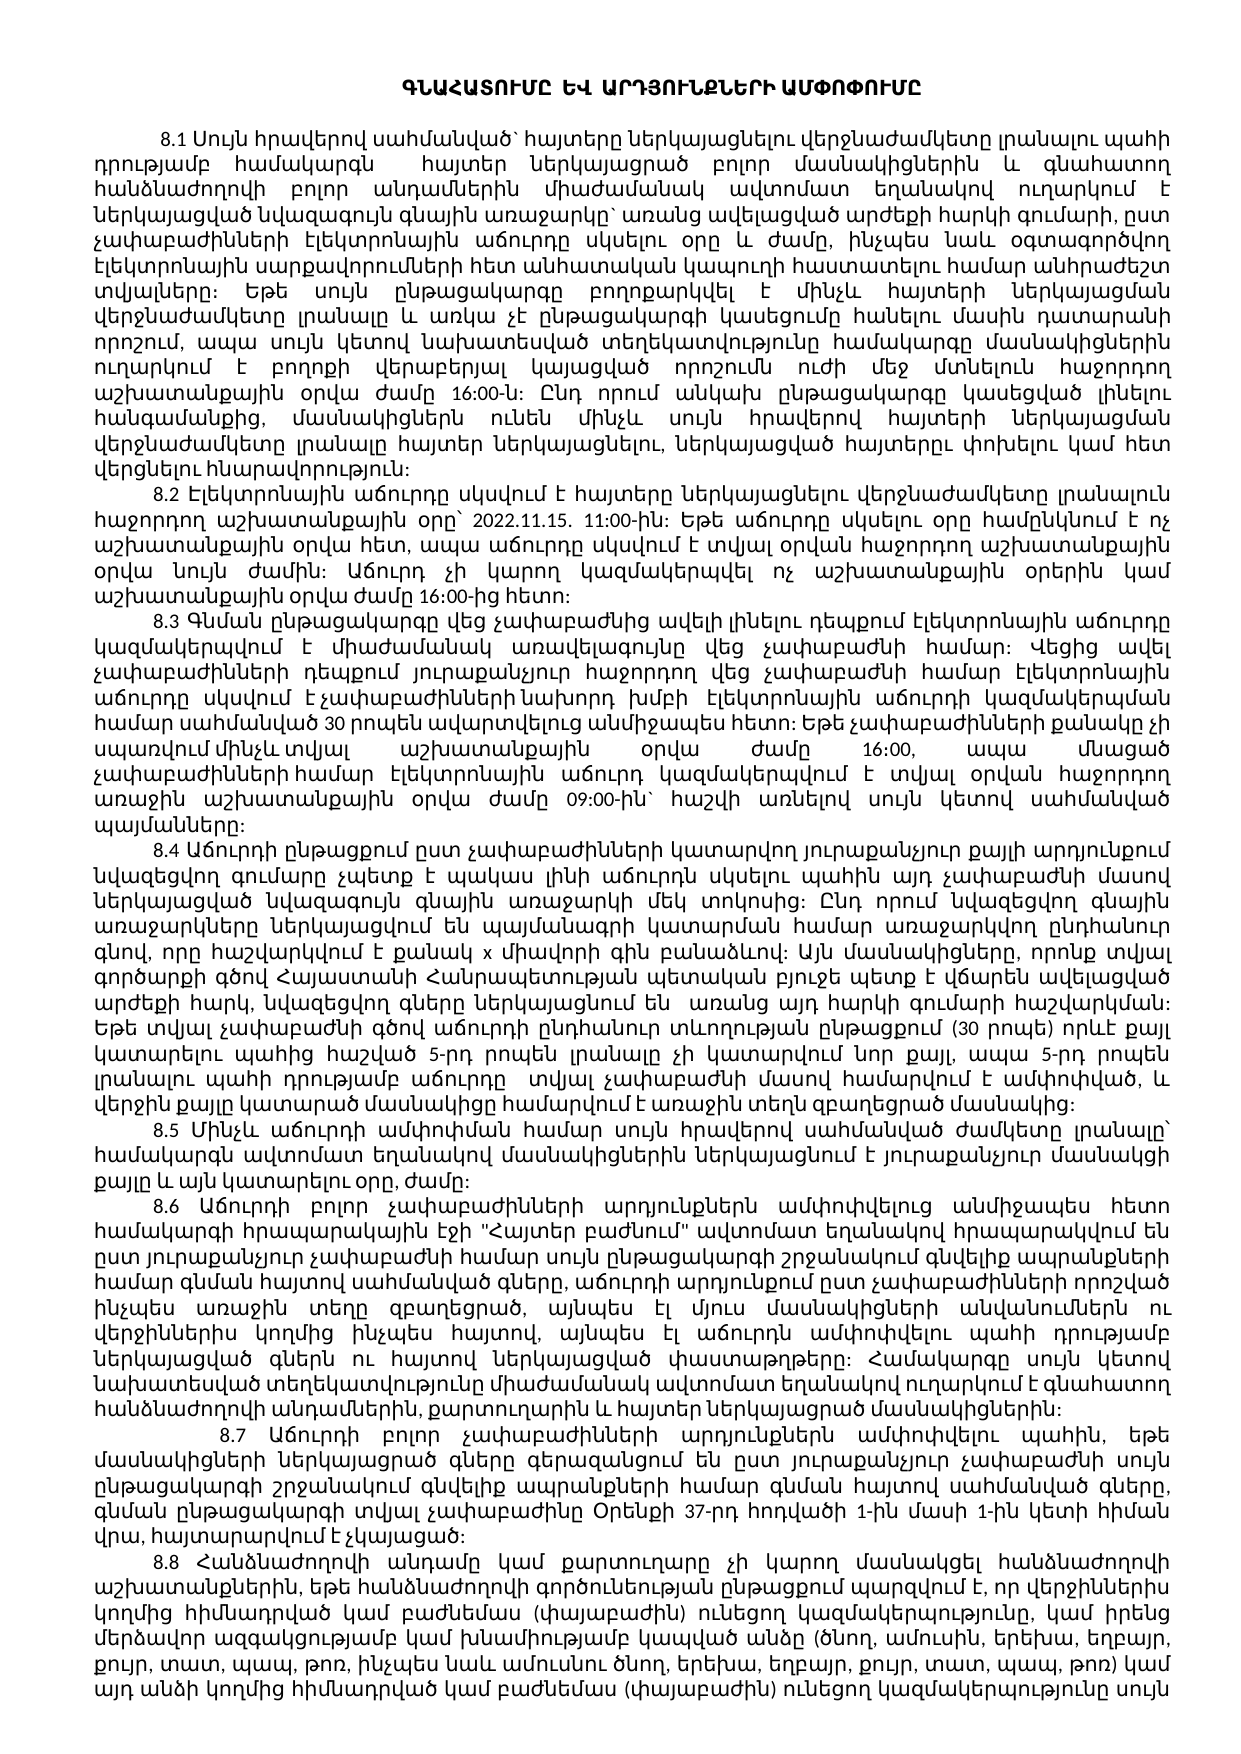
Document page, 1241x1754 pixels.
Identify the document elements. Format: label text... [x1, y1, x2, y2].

text 8.5 Մինչև աճուրդի ամփոփման համար սույն հրավերով սահմանված ժամկետը լրանալը՝ համակարգն ավտոմատ եղանակով մասնակիցներին ներկայացնում է յուրաքանչյուր մասնակցի քայլը և այն կատարելու օրը, ժամը: [94, 1117, 1171, 1193]
text 8.4 Աճուրդի ընթացքում ըստ չափաբաժինների կատարվող յուրաքանչյուր քայլի արդյունքում նվազեցվող գումարը չպետք է պակաս լինի աճուրդն սկսելու պահին այդ չափաբաժնի մասով ներկայացված նվազագույն գնային առաջարկի մեկ տոկոսից: Ընդ որում նվազեցվող գնային առաջարկները ներկայացվում են պայմանագրի կատարման համար առաջարկվող ընդհանուր գնով, որը հաշվարկվում է քանակ x միավորի գին բանաձևով: Այն մասնակիցները, որոնք տվյալ գործարքի գծով Հայաստանի Հանրապետության պետական բյուջե պետք է վճարեն ավելացված արժեքի հարկ, նվազեցվող գները ներկայացնում են առանց այդ հարկի գումարի հաշվարկման: Եթե տվյալ չափաբաժնի գծով աճուրդի ընդհանուր տևողության ընթացքում (30 րոպե) որևէ քայլ կատարելու պահից հաշված 5-րդ րոպեն լրանալը չի կատարվում նոր քայլ, ապա 5-րդ րոպեն լրանալու պահի դրությամբ աճուրդը տվյալ չափաբաժնի մասով համարվում է ամփոփված, և վերջին քայլը կատարած մասնակիցը համարվում է առաջին տեղն զբաղեցրած մասնակից: [94, 837, 1171, 1117]
text ԳՆԱՀԱՏՈՒՄԸ ԵՎ ԱՐԴՅՈՒՆՔՆԵՐԻ ԱՄՓՈՓՈՒՄԸ [94, 75, 1171, 100]
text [94, 1549, 1171, 1702]
text 8.3 Գնման ընթացակարգը վեց չափաբաժնից ավելի լինելու դեպքում էլեկտրոնային աճուրդը կազմակերպվում է միաժամանակ առավելագույնը վեց չափաբաժնի համար: Վեցից ավել չափաբաժինների դեպքում յուրաքանչյուր հաջորդող վեց չափաբաժնի համար էլեկտրոնային աճուրդը սկսվում է չափաբաժինների նախորդ խմբի էլեկտրոնային աճուրդի կազմակերպման համար սահմանված 30 րոպեն ավարտվելուց անմիջապես հետո: Եթե չափաբաժինների քանակը չի սպառվում մինչև տվյալ աշխատանքային օրվա ժամը 16։00, ապա մնացած չափաբաժինների համար էլեկտրոնային աճուրդ կազմակերպվում է տվյալ օրվան հաջորդող առաջին աշխատանքային օրվա ժամը 09:00-ին` հաշվի առնելով սույն կետով սահմանված պայմանները: [94, 609, 1171, 837]
text 8.6 Աճուրդի բոլոր չափաբաժինների արդյունքներն ամփոփվելուց անմիջապես հետո համակարգի հրապարակային էջի "Հայտեր բաժնում" ավտոմատ եղանակով հրապարակվում են ըստ յուրաքանչյուր չափաբաժնի համար սույն ընթացակարգի շրջանակում գնվելիք ապրանքների համար գնման հայտով սահմանված գները, աճուրդի արդյունքում ըստ չափաբաժինների որոշված ինչպես առաջին տեղը զբաղեցրած, այնպես էլ մյուս մասնակիցների անվանումներն ու վերջիններիս կողմից ինչպես հայտով, այնպես էլ աճուրդն ամփոփվելու պահի դրությամբ ներկայացված գներն ու հայտով ներկայացված փաստաթղթերը: Համակարգը սույն կետով նախատեսված տեղեկատվությունը միաժամանակ ավտոմատ եղանակով ուղարկում է գնահատող հանձնաժողովի անդամներին, քարտուղարին և հայտեր ներկայացրած մասնակիցներին: [94, 1193, 1171, 1422]
text 8.7 Աճուրդի բոլոր չափաբաժինների արդյունքներն ամփոփվելու պահին, եթե մասնակիցների ներկայացրած գները գերազանցում են ըստ յուրաքանչյուր չափաբաժնի սույն ընթացակարգի շրջանակում գնվելիք ապրանքների համար գնման հայտով սահմանված գները, գնման ընթացակարգի տվյալ չափաբաժինը Օրենքի 37-րդ հոդվածի 1-ին մասի 1-ին կետի հիման վրա, հայտարարվում է չկայացած: [94, 1422, 1171, 1549]
text 8.2 Էլեկտրոնային աճուրդը սկսվում է հայտերը ներկայացնելու վերջնաժամկետը լրանալուն հաջորդող աշխատանքային օրը՝ 2022.11.15. 11:00 -ին: Եթե աճուրդը սկսելու օրը համընկնում է ոչ աշխատանքային օրվա հետ, ապա աճուրդը սկսվում է տվյալ օրվան հաջորդող աշխատանքային օրվա նույն ժամին: Աճուրդ չի կարող կազմակերպվել ոչ աշխատանքային օրերին կամ աշխատանքային օրվա ժամը 16։00-ից հետո: [94, 482, 1171, 609]
text 8.1 Սույն հրավերով սահմանված` հայտերը ներկայացնելու վերջնաժամկետը լրանալու պահի դրությամբ համակարգն հայտեր ներկայացրած բոլոր մասնակիցներին և գնահատող հանձնաժողովի բոլոր անդամներին միաժամանակ ավտոմատ եղանակով ուղարկում է ներկայացված նվազագույն գնային առաջարկը` առանց ավելացված արժեքի հարկի գումարի, ըստ չափաբաժինների էլեկտրոնային աճուրդը սկսելու օրը և ժամը, ինչպես նաև օգտագործվող էլեկտրոնային սարքավորումների հետ անհատական կապուղի հաստատելու համար անհրաժեշտ տվյալները։ Եթե սույն ընթացակարգը բողոքարկվել է մինչև հայտերի ներկայացման վերջնաժամկետը լրանալը և առկա չէ ընթացակարգի կասեցումը հանելու մասին դատարանի որոշում, ապա սույն կետով նախատեսված տեղեկատվությունը համակարգը մասնակիցներին ուղարկում է բողոքի վերաբերյալ կայացված որոշումն ուժի մեջ մտնելուն հաջորդող աշխատանքային օրվա ժամը 16:00-ն: Ընդ որում անկախ ընթացակարգը կասեցված լինելու հանգամանքից, մասնակիցներն ունեն մինչև սույն հրավերով հայտերի ներկայացման վերջնաժամկետը լրանալը հայտեր ներկայացնելու, ներկայացված հայտերըւ փոխելու կամ հետ վերցնելու հնարավորություն: [94, 126, 1171, 482]
